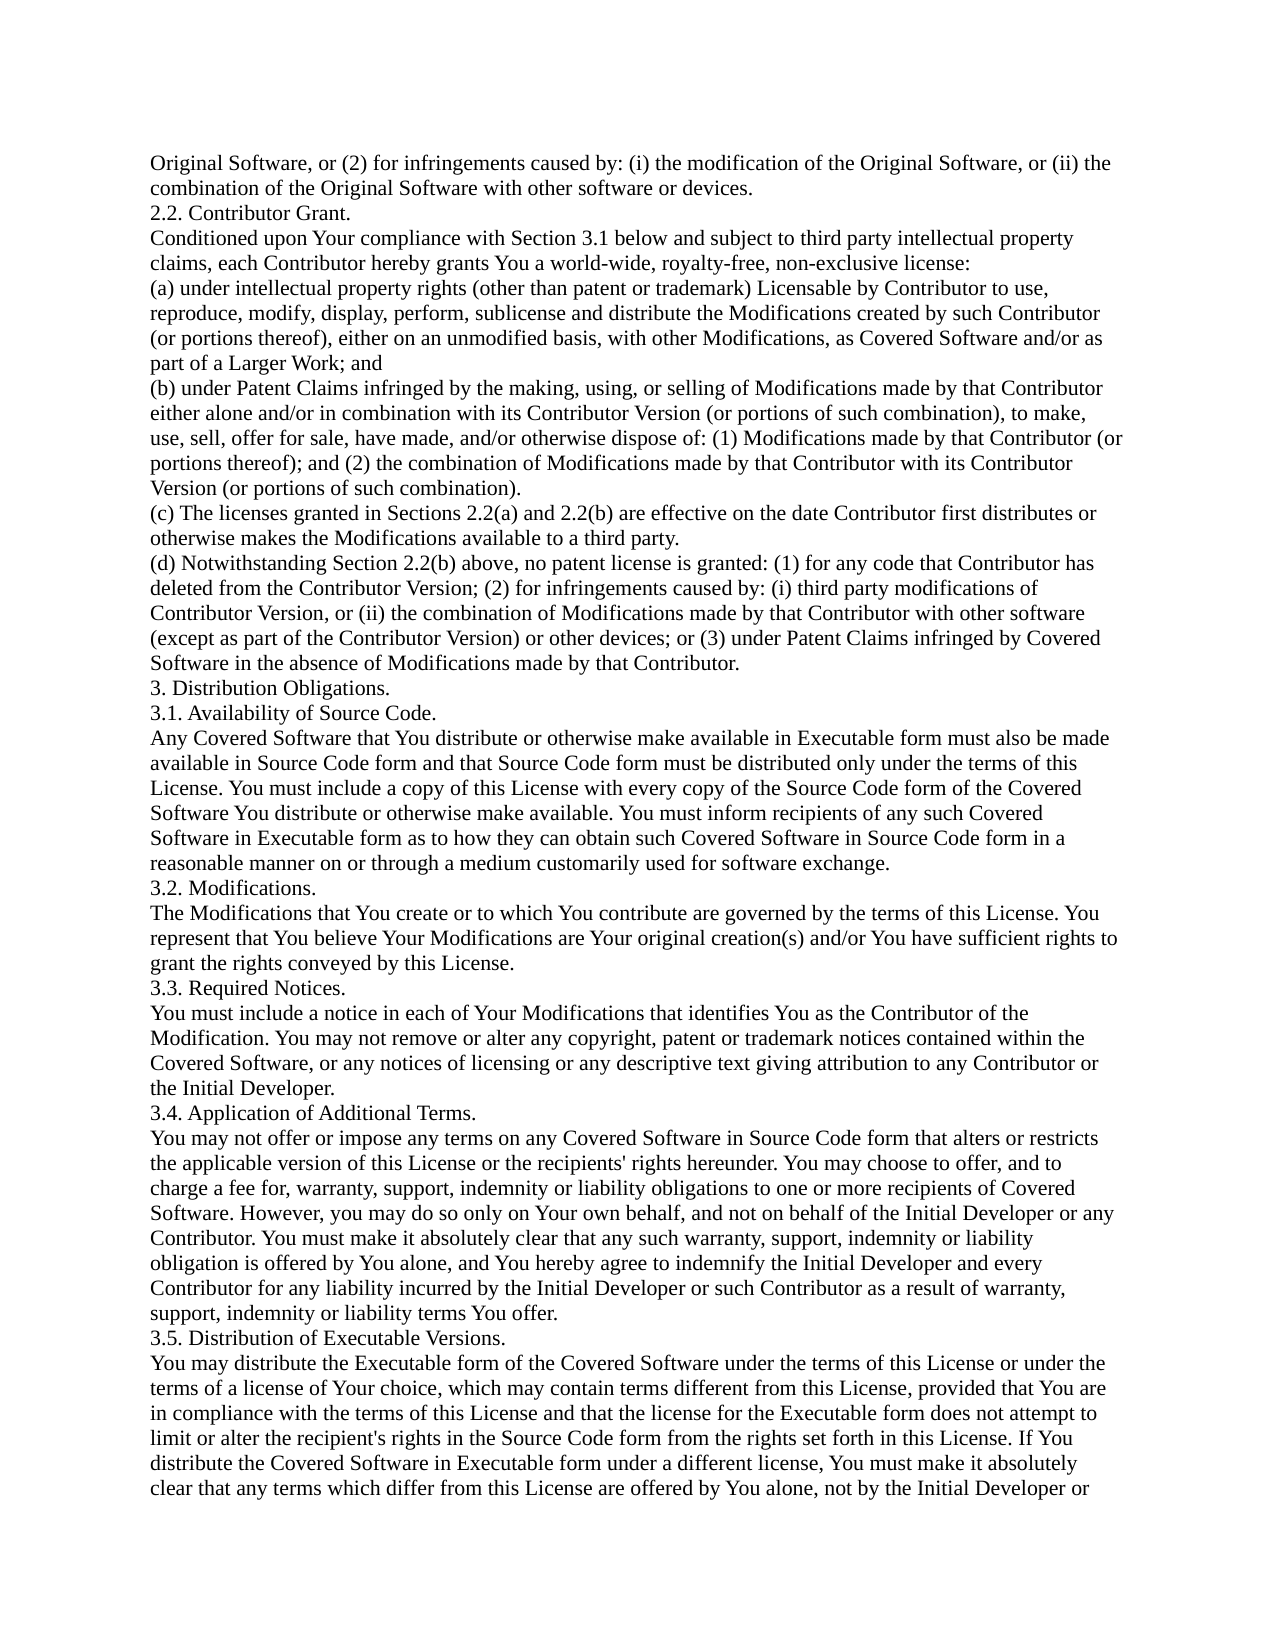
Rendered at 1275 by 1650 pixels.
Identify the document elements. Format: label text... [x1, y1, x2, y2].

text (b) under Patent Claims infringed by the making, using, or selling of Modifications made by that Contributor either alone and/or in combination with its Contributor Version (or portions of such combination), to make, use, sell, offer for sale, have made, and/or otherwise dispose of: (1) Modifications made by that Contributor (or portions thereof); and (2) the combination of Modifications made by that Contributor with its Contributor Version (or portions of such combination). [150, 375, 1125, 500]
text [150, 150, 1125, 200]
text You must include a notice in each of Your Modifications that identifies You as the Contributor of the Modification. You may not remove or alter any copyright, patent or trademark notices contained within the Covered Software, or any notices of licensing or any descriptive text giving attribution to any Contributor or the Initial Developer. [150, 1000, 1125, 1100]
text 3.1. Availability of Source Code. [150, 700, 1125, 725]
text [150, 1350, 1125, 1500]
text Conditioned upon Your compliance with Section 3.1 below and subject to third party intellectual property claims, each Contributor hereby grants You a world-wide, royalty-free, non-exclusive license: [150, 225, 1125, 275]
text 3.2. Modifications. [150, 875, 1125, 900]
text The Modifications that You create or to which You contribute are governed by the terms of this License. You represent that You believe Your Modifications are Your original creation(s) and/or You have sufficient rights to grant the rights conveyed by this License. [150, 900, 1125, 975]
text 3.4. Application of Additional Terms. [150, 1100, 1125, 1125]
text Any Covered Software that You distribute or otherwise make available in Executable form must also be made available in Source Code form and that Source Code form must be distributed only under the terms of this License. You must include a copy of this License with every copy of the Source Code form of the Covered Software You distribute or otherwise make available. You must inform recipients of any such Covered Software in Executable form as to how they can obtain such Covered Software in Source Code form in a reasonable manner on or through a medium customarily used for software exchange. [150, 725, 1125, 875]
text (a) under intellectual property rights (other than patent or trademark) Licensable by Contributor to use, reproduce, modify, display, perform, sublicense and distribute the Modifications created by such Contributor (or portions thereof), either on an unmodified basis, with other Modifications, as Covered Software and/or as part of a Larger Work; and [150, 275, 1125, 375]
text 3.5. Distribution of Executable Versions. [150, 1325, 1125, 1350]
text 3. Distribution Obligations. [150, 675, 1125, 700]
text (c) The licenses granted in Sections 2.2(a) and 2.2(b) are effective on the date Contributor first distributes or otherwise makes the Modifications available to a third party. [150, 500, 1125, 550]
text 3.3. Required Notices. [150, 975, 1125, 1000]
text 2.2. Contributor Grant. [150, 200, 1125, 225]
text (d) Notwithstanding Section 2.2(b) above, no patent license is granted: (1) for any code that Contributor has deleted from the Contributor Version; (2) for infringements caused by: (i) third party modifications of Contributor Version, or (ii) the combination of Modifications made by that Contributor with other software (except as part of the Contributor Version) or other devices; or (3) under Patent Claims infringed by Covered Software in the absence of Modifications made by that Contributor. [150, 550, 1125, 675]
text You may not offer or impose any terms on any Covered Software in Source Code form that alters or restricts the applicable version of this License or the recipients' rights hereunder. You may choose to offer, and to charge a fee for, warranty, support, indemnity or liability obligations to one or more recipients of Covered Software. However, you may do so only on Your own behalf, and not on behalf of the Initial Developer or any Contributor. You must make it absolutely clear that any such warranty, support, indemnity or liability obligation is offered by You alone, and You hereby agree to indemnify the Initial Developer and every Contributor for any liability incurred by the Initial Developer or such Contributor as a result of warranty, support, indemnity or liability terms You offer. [150, 1125, 1125, 1325]
